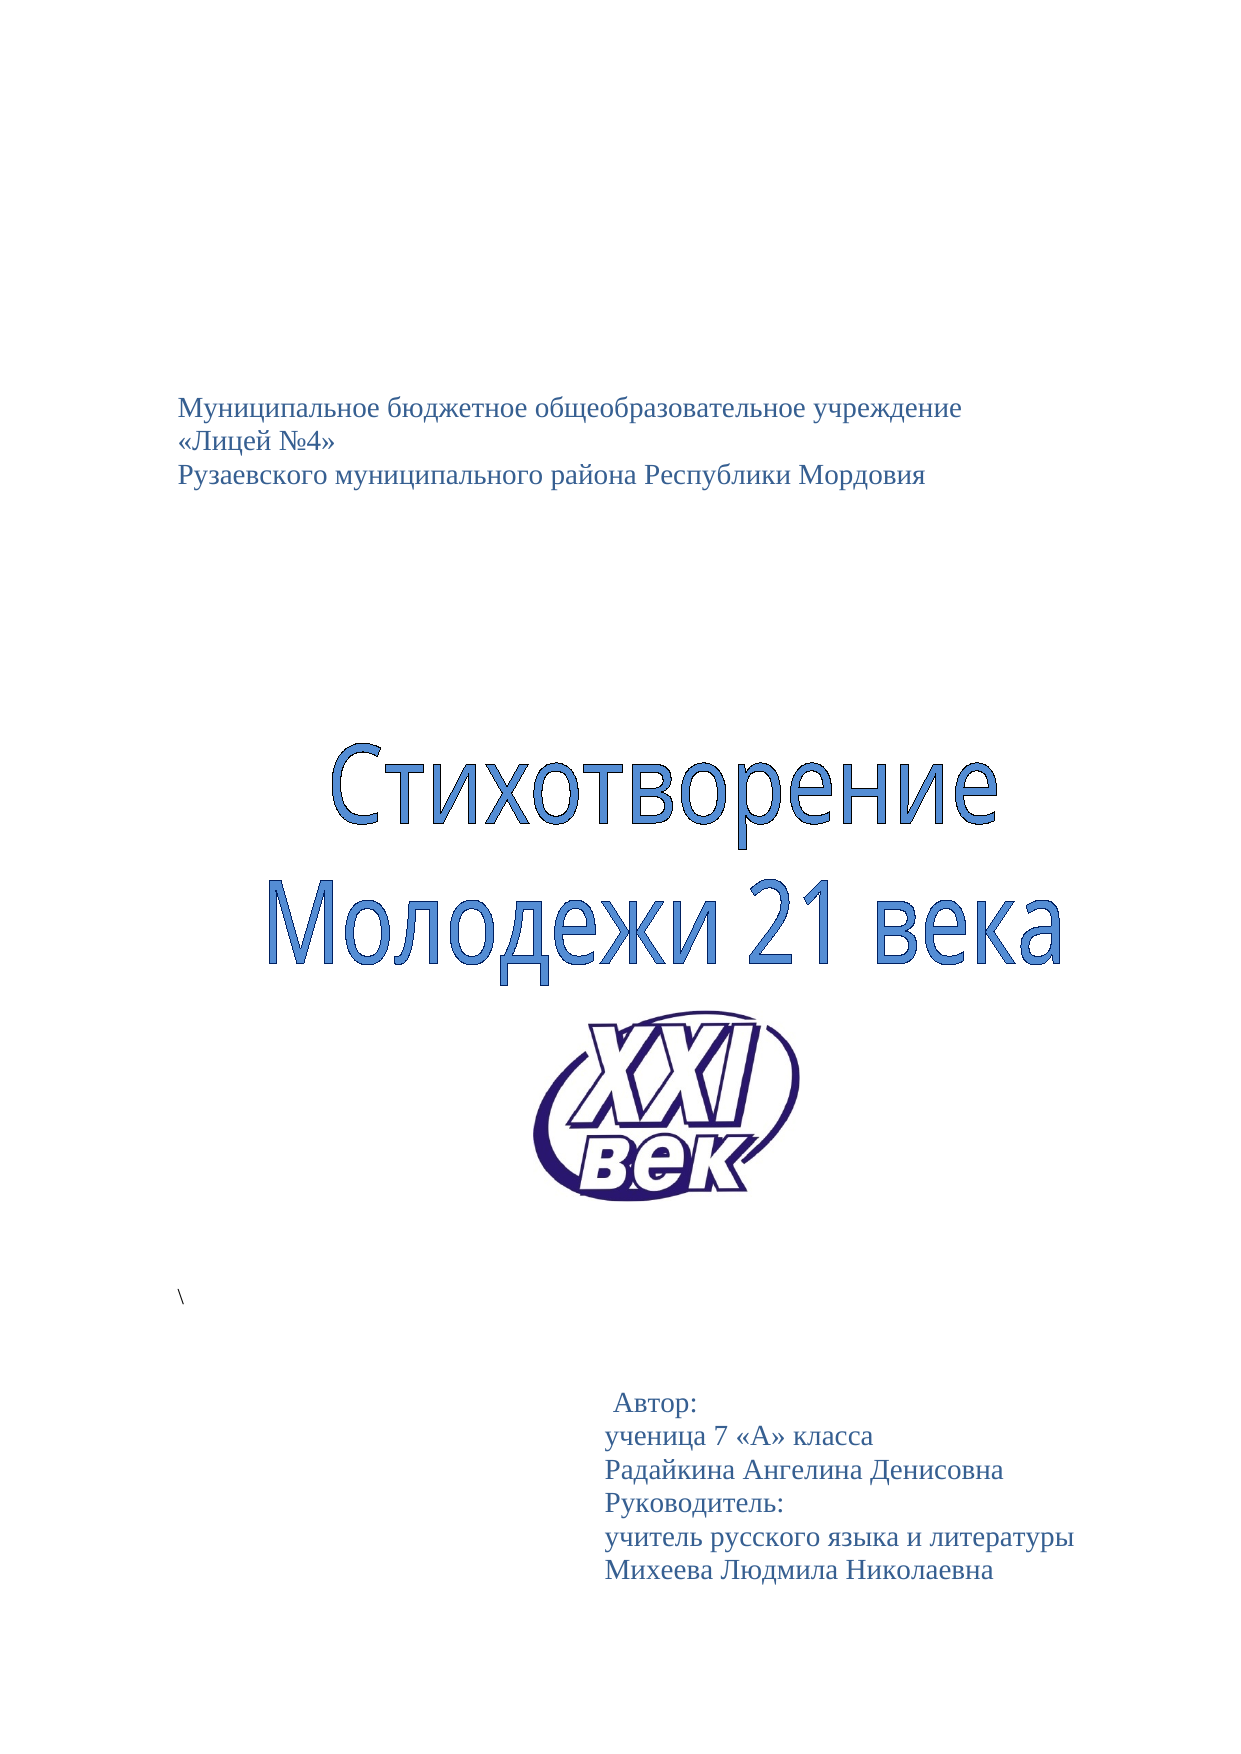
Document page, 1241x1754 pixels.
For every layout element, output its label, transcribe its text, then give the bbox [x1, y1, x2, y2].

text Автор: [177, 1385, 1152, 1418]
text ученица 7 «А» класса [177, 1418, 1152, 1452]
text Руководитель: [177, 1485, 1152, 1519]
text Михеева Людмила Николаевна [177, 1552, 1152, 1586]
text Радайкина Ангелина Денисовна [177, 1452, 1152, 1485]
text учитель русского языка и литературы [177, 1519, 1152, 1552]
text Муниципальное бюджетное общеобразовательное учреждение «Лицей №4» Рузаевского муниципального района Республики Мордовия [177, 390, 1152, 491]
picture [533, 1010, 800, 1202]
text \ [177, 1283, 1152, 1309]
